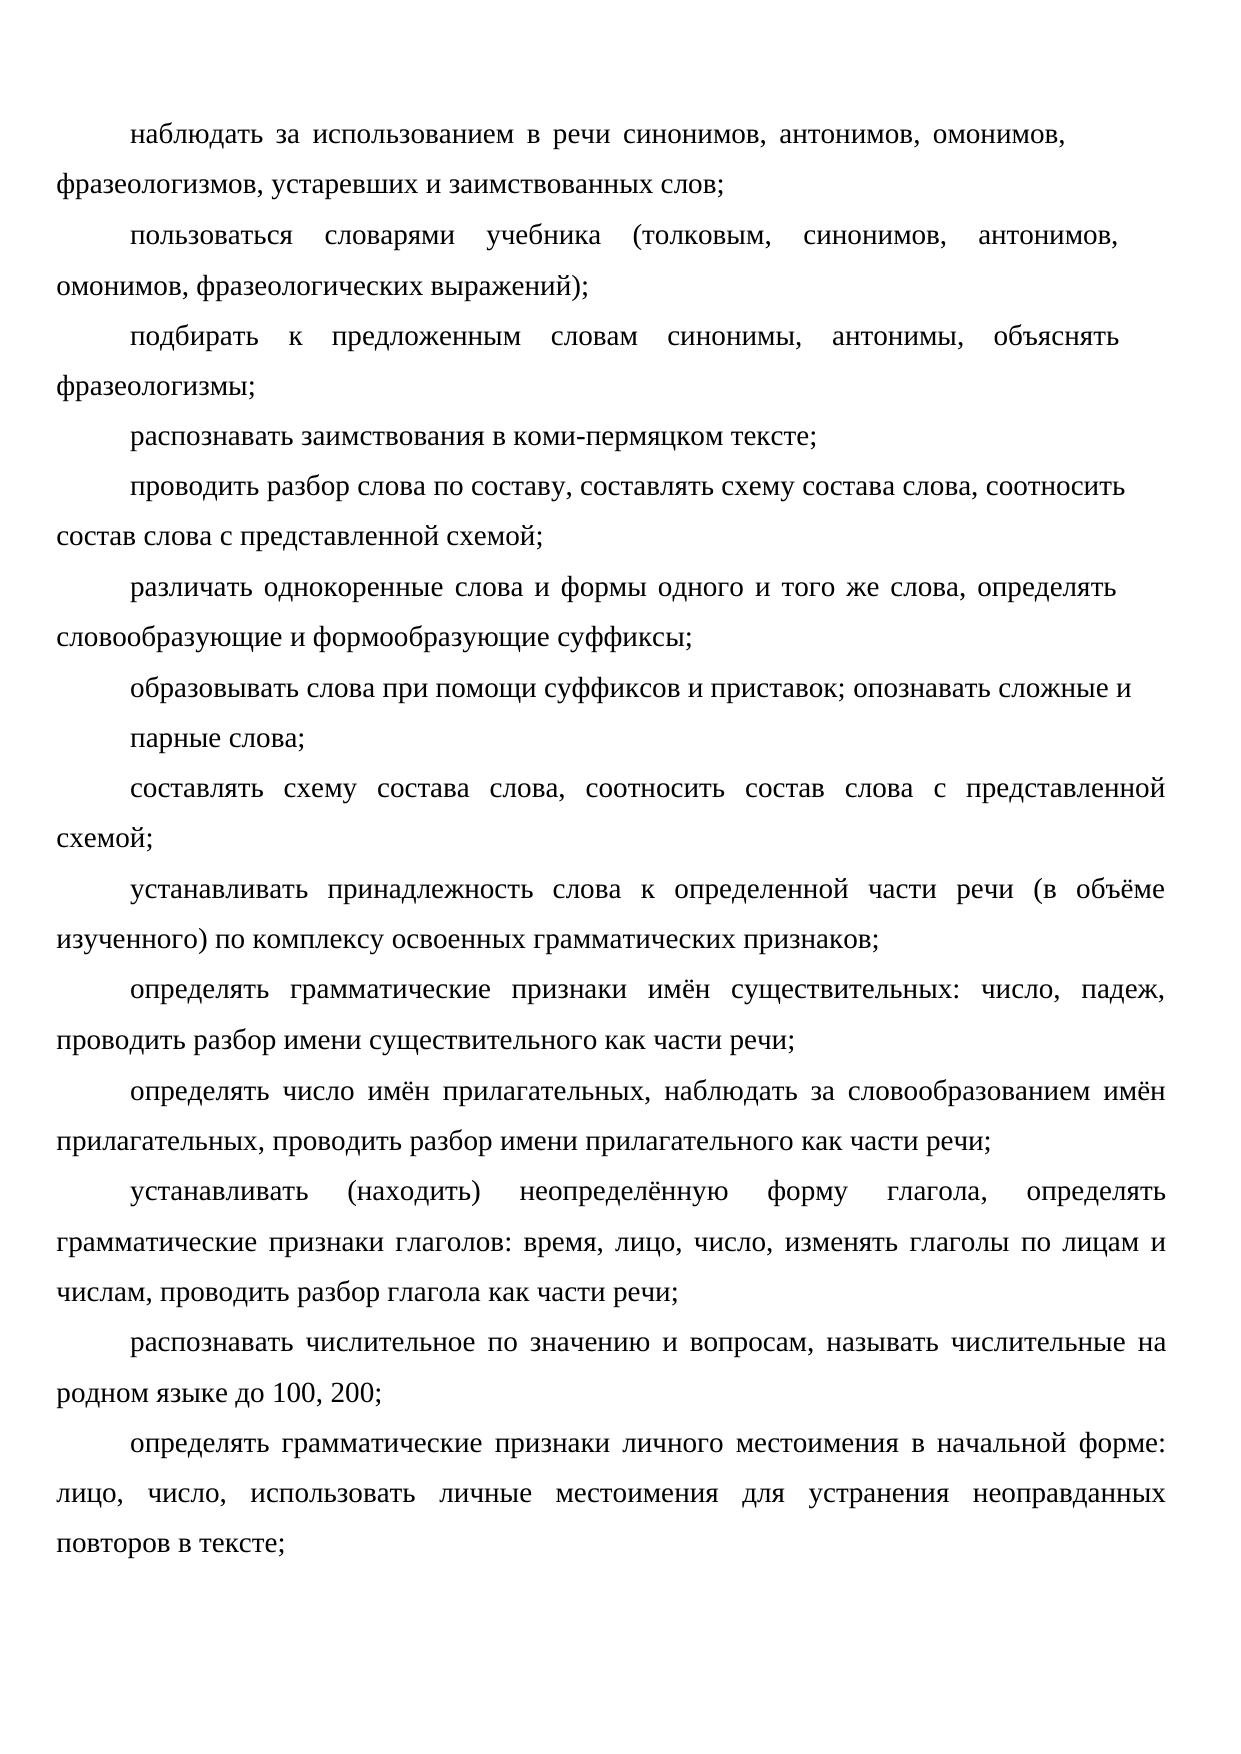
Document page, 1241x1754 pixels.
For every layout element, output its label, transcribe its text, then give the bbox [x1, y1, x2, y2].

text определять число имён прилагательных, наблюдать за словообразованием имён прилагательных, проводить разбор имени прилагательного как части речи; [56, 1073, 1166, 1157]
text определять грамматические признаки личного местоимения в начальной форме: лицо, число, использовать личные местоимения для устранения неоправданных повторов в тексте; [56, 1425, 1166, 1559]
text проводить разбор слова по составу, составлять схему состава слова, соотносить состав слова с представленной схемой; [56, 468, 1166, 552]
text определять грамматические признаки имён существительных: число, падеж, проводить разбор имени существительного как части речи; [56, 972, 1166, 1056]
text пользоваться словарями учебника (толковым, синонимов, антонимов, омонимов, фразеологических выражений); [56, 217, 1166, 301]
text устанавливать (находить) неопределённую форму глагола, определять грамматические признаки глаголов: время, лицо, число, изменять глаголы по лицам и числам, проводить разбор глагола как части речи; [56, 1173, 1166, 1308]
text различать однокоренные слова и формы одного и того же слова, определять словообразующие и формообразующие суффиксы; [56, 569, 1166, 653]
text распознавать заимствования в коми-пермяцком тексте; [130, 419, 1166, 452]
text подбирать к предложенным словам синонимы, антонимы, объяснять фразеологизмы; [56, 318, 1166, 402]
text устанавливать принадлежность слова к определенной части речи (в объёме изученного) по комплексу освоенных грамматических признаков; [56, 871, 1166, 955]
text наблюдать за использованием в речи синонимов, антонимов, омонимов, фразеологизмов, устаревших и заимствованных слов; [56, 116, 1166, 200]
text распознавать числительное по значению и вопросам, называть числительные на родном языке до 100, 200; [56, 1324, 1166, 1408]
text образовывать слова при помощи суффиксов и приставок; опознавать сложные и парные слова; [130, 670, 1166, 753]
text составлять схему состава слова, соотносить состав слова с представленной схемой; [56, 770, 1166, 854]
